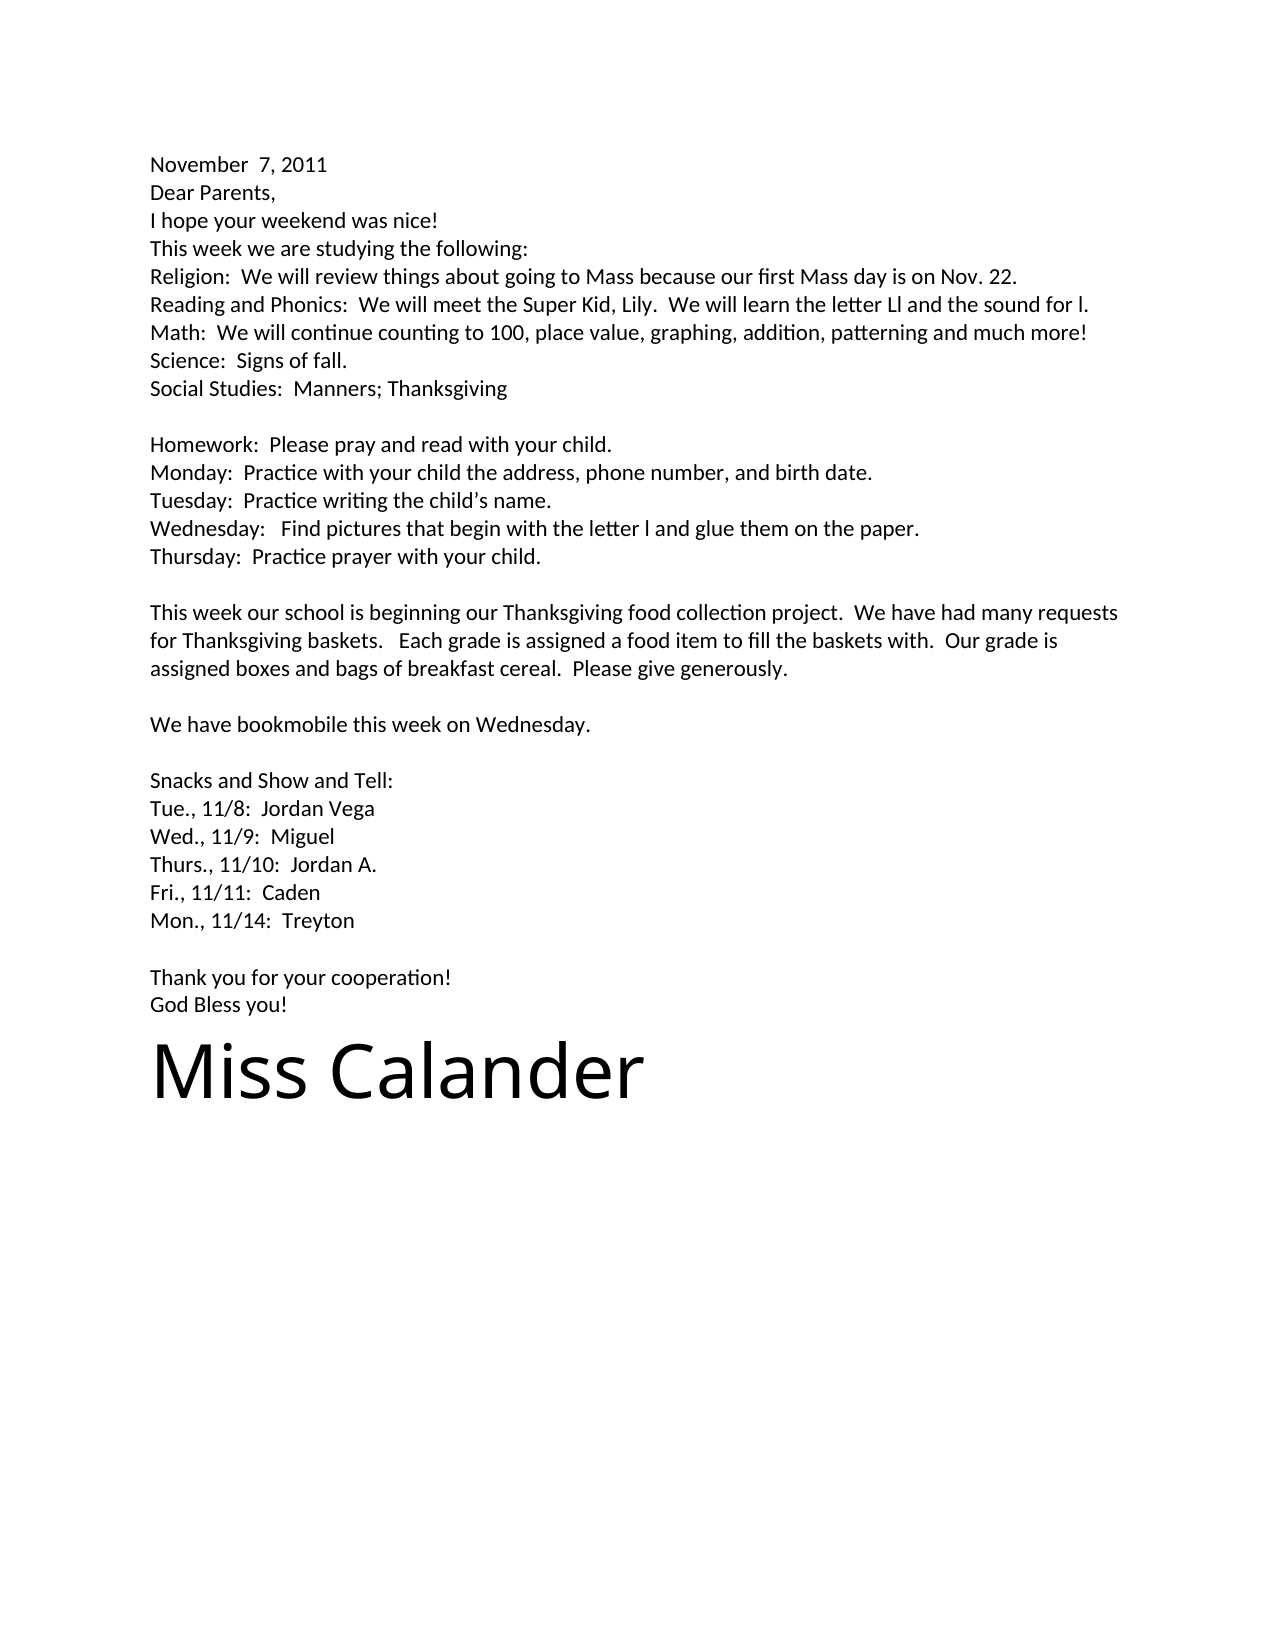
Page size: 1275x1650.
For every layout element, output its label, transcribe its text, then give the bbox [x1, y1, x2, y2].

text Monday: Practice with your child the address, phone number, and birth date. [150, 458, 1125, 486]
text This week we are studying the following: [150, 234, 1125, 262]
text November 7, 2011 [150, 150, 1125, 178]
text Mon., 11/14: Treyton [150, 907, 1125, 934]
text This week our school is beginning our Thanksgiving food collection project. We have had many requests for Thanksgiving baskets. Each grade is assigned a food item to fill the baskets with. Our grade is assigned boxes and bags of breakfast cereal. Please give generously. [150, 598, 1125, 682]
text Social Studies: Manners; Thanksgiving [150, 374, 1125, 402]
text Wed., 11/9: Miguel [150, 822, 1125, 851]
text Tue., 11/8: Jordan Vega [150, 794, 1125, 822]
text Fri., 11/11: Caden [150, 878, 1125, 907]
text Dear Parents, [150, 178, 1125, 206]
text Math: We will continue counting to 100, place value, graphing, addition, patterning and much more! [150, 318, 1125, 346]
text I hope your weekend was nice! [150, 206, 1125, 234]
text Thursday: Practice prayer with your child. [150, 542, 1125, 570]
text Homework: Please pray and read with your child. [150, 430, 1125, 458]
text Reading and Phonics: We will meet the Super Kid, Lily. We will learn the letter Ll and the sound for l. [150, 290, 1125, 318]
text Tuesday: Practice writing the child’s name. [150, 486, 1125, 514]
text Thurs., 11/10: Jordan A. [150, 851, 1125, 878]
text God Bless you! [150, 991, 1125, 1019]
text Religion: We will review things about going to Mass because our first Mass day is on Nov. 22. [150, 262, 1125, 290]
text Science: Signs of fall. [150, 346, 1125, 374]
text Snacks and Show and Tell: [150, 766, 1125, 794]
text Miss Calander [150, 1019, 1125, 1121]
text Wednesday: Find pictures that begin with the letter l and glue them on the paper. [150, 514, 1125, 542]
text We have bookmobile this week on Wednesday. [150, 710, 1125, 738]
text Thank you for your cooperation! [150, 963, 1125, 991]
